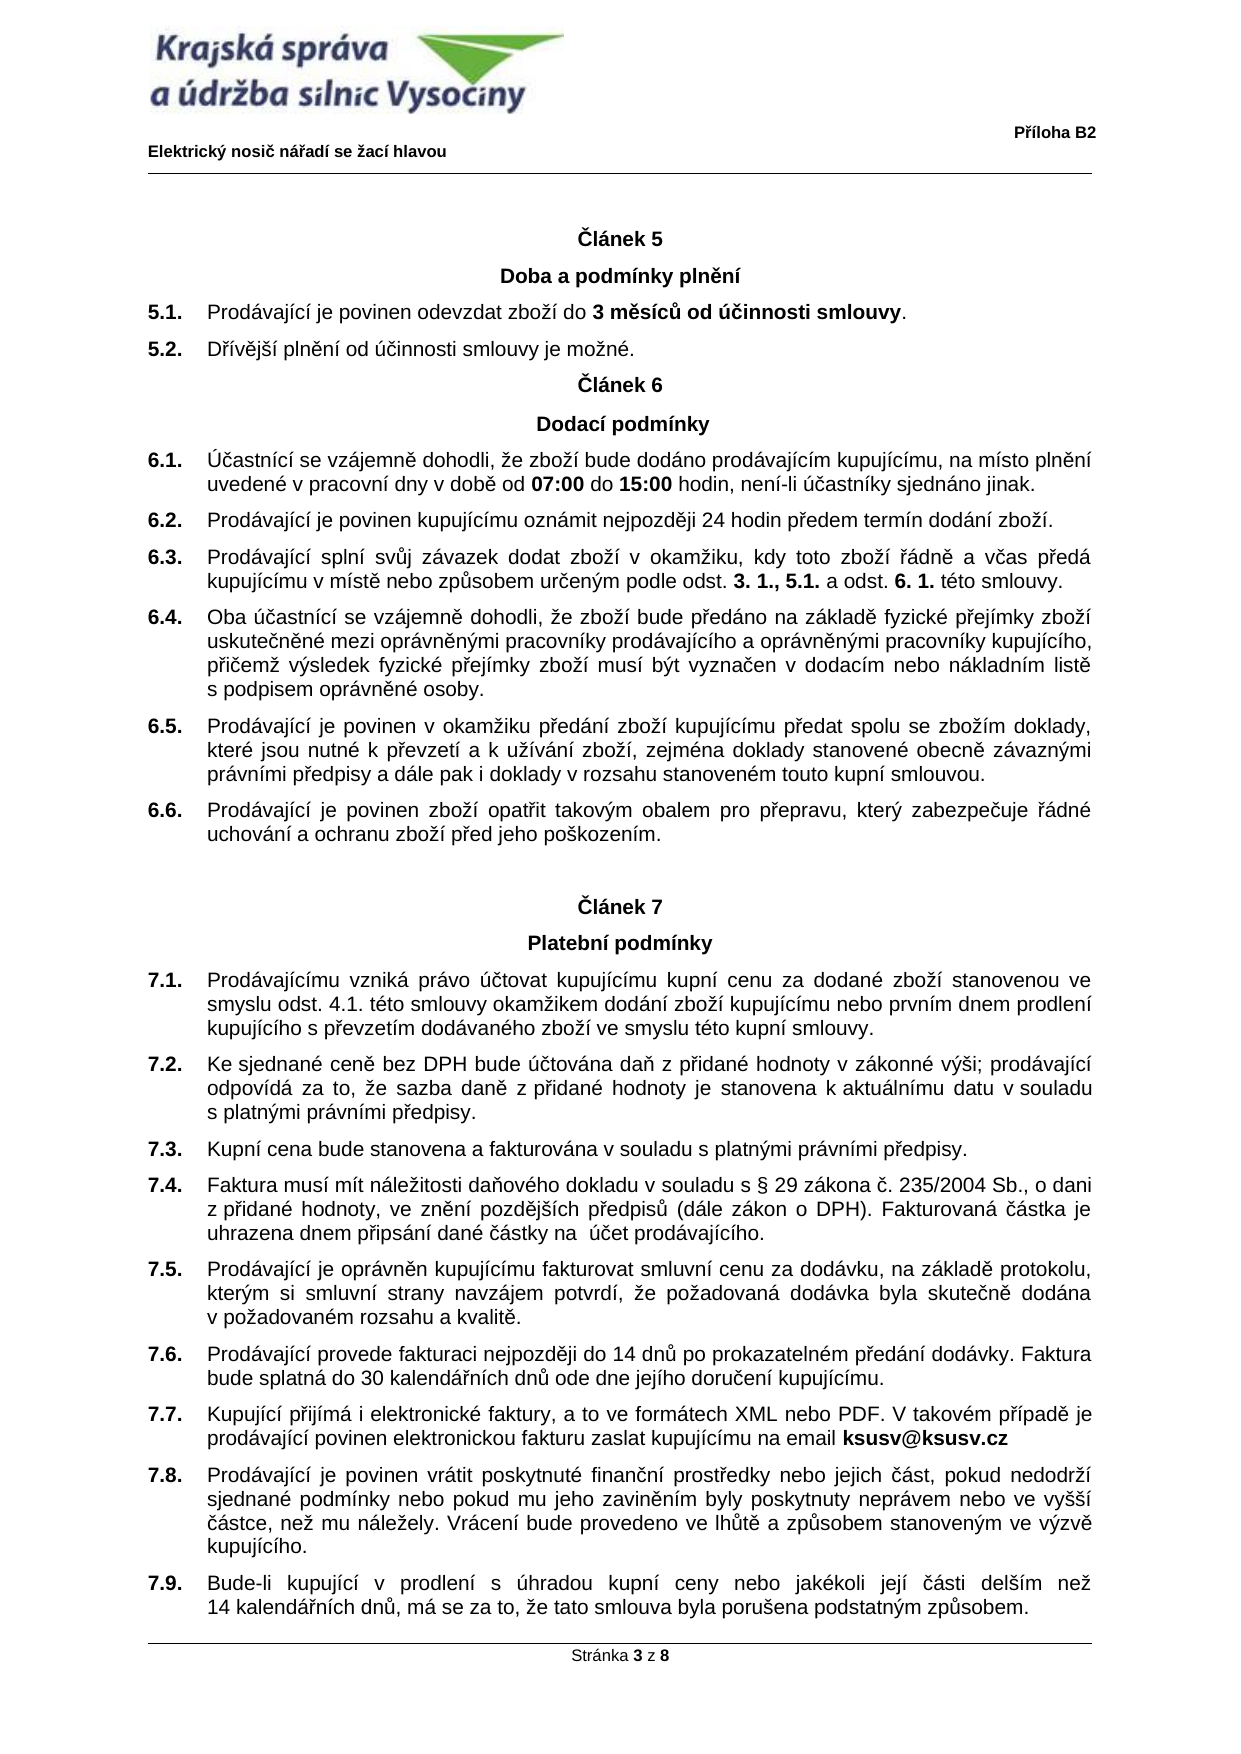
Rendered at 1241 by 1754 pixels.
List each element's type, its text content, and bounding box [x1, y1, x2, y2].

list Kupující přijímá i elektronické faktury, a to ve formátech XML nebo PDF. V takovém případě je prodávající povinen elektronickou fakturu zaslat kupujícímu na email ksusv@ksusv.cz [148, 1402, 1092, 1450]
list Prodávající je povinen kupujícímu oznámit nejpozději 24 hodin předem termín dodání zboží. [148, 508, 1092, 532]
text Dodací podmínky [148, 411, 1092, 435]
list Prodávající splní svůj závazek dodat zboží v okamžiku, kdy toto zboží řádně a včas předá kupujícímu v místě nebo způsobem určeným podle odst. 3. 1., 5.1. a odst. 6. 1. této smlouvy. [148, 545, 1092, 593]
text Článek 6 [148, 373, 1092, 397]
text Článek 5 [148, 227, 1092, 251]
list Prodávající je oprávněn kupujícímu fakturovat smluvní cenu za dodávku, na základě protokolu, kterým si smluvní strany navzájem potvrdí, že požadovaná dodávka byla skutečně dodána v požadovaném rozsahu a kvalitě. [148, 1257, 1092, 1329]
list Ke sjednané ceně bez DPH bude účtována daň z přidané hodnoty v zákonné výši; prodávající odpovídá za to, že sazba daně z přidané hodnoty je stanovena k aktuálnímu datu v souladu s platnými právními předpisy. [148, 1052, 1092, 1124]
text Platební podmínky [148, 931, 1092, 955]
list Dřívější plnění od účinnosti smlouvy je možné. [148, 337, 1092, 361]
list Kupní cena bude stanovena a fakturována v souladu s platnými právními předpisy. [148, 1136, 1092, 1160]
list Prodávající je povinen vrátit poskytnuté finanční prostředky nebo jejich část, pokud nedodrží sjednané podmínky nebo pokud mu jeho zaviněním byly poskytnuty neprávem nebo ve vyšší částce, než mu náležely. Vrácení bude provedeno ve lhůtě a způsobem stanoveným ve výzvě kupujícího. [148, 1462, 1092, 1558]
list Prodávající je povinen zboží opatřit takovým obalem pro přepravu, který zabezpečuje řádné uchování a ochranu zboží před jeho poškozením. [148, 798, 1092, 846]
list Faktura musí mít náležitosti daňového dokladu v souladu s § 29 zákona č. 235/2004 Sb., o dani z přidané hodnoty, ve znění pozdějších předpisů (dále zákon o DPH). Fakturovaná částka je uhrazena dnem připsání dané částky na účet prodávajícího. [148, 1173, 1092, 1245]
list Prodávající je povinen v okamžiku předání zboží kupujícímu předat spolu se zbožím doklady, které jsou nutné k převzetí a k užívání zboží, zejména doklady stanovené obecně závaznými právními předpisy a dále pak i doklady v rozsahu stanoveném touto kupní smlouvou. [148, 713, 1092, 785]
list Prodávající je povinen odevzdat zboží do 3 měsíců od účinnosti smlouvy. [148, 300, 1092, 324]
list Prodávající provede fakturaci nejpozději do 14 dnů po prokazatelném předání dodávky. Faktura bude splatná do 30 kalendářních dnů ode dne jejího doručení kupujícímu. [148, 1342, 1092, 1389]
list Prodávajícímu vzniká právo účtovat kupujícímu kupní cenu za dodané zboží stanovenou ve smyslu odst. 4.1. této smlouvy okamžikem dodání zboží kupujícímu nebo prvním dnem prodlení kupujícího s převzetím dodávaného zboží ve smyslu této kupní smlouvy. [148, 968, 1092, 1039]
list Účastnící se vzájemně dohodli, že zboží bude dodáno prodávajícím kupujícímu, na místo plnění uvedené v pracovní dny v době od 07:00 do 15:00 hodin, není-li účastníky sjednáno jinak. [148, 448, 1092, 496]
text Článek 7 [148, 895, 1092, 919]
list Oba účastnící se vzájemně dohodli, že zboží bude předáno na základě fyzické přejímky zboží uskutečněné mezi oprávněnými pracovníky prodávajícího a oprávněnými pracovníky kupujícího, přičemž výsledek fyzické přejímky zboží musí být vyznačen v dodacím nebo nákladním listě s podpisem oprávněné osoby. [148, 605, 1092, 701]
list Bude-li kupující v prodlení s úhradou kupní ceny nebo jakékoli její části delším než 14 kalendářních dnů, má se za to, že tato smlouva byla porušena podstatným způsobem. [148, 1571, 1092, 1619]
text Doba a podmínky plnění [148, 264, 1092, 288]
picture [148, 26, 564, 114]
